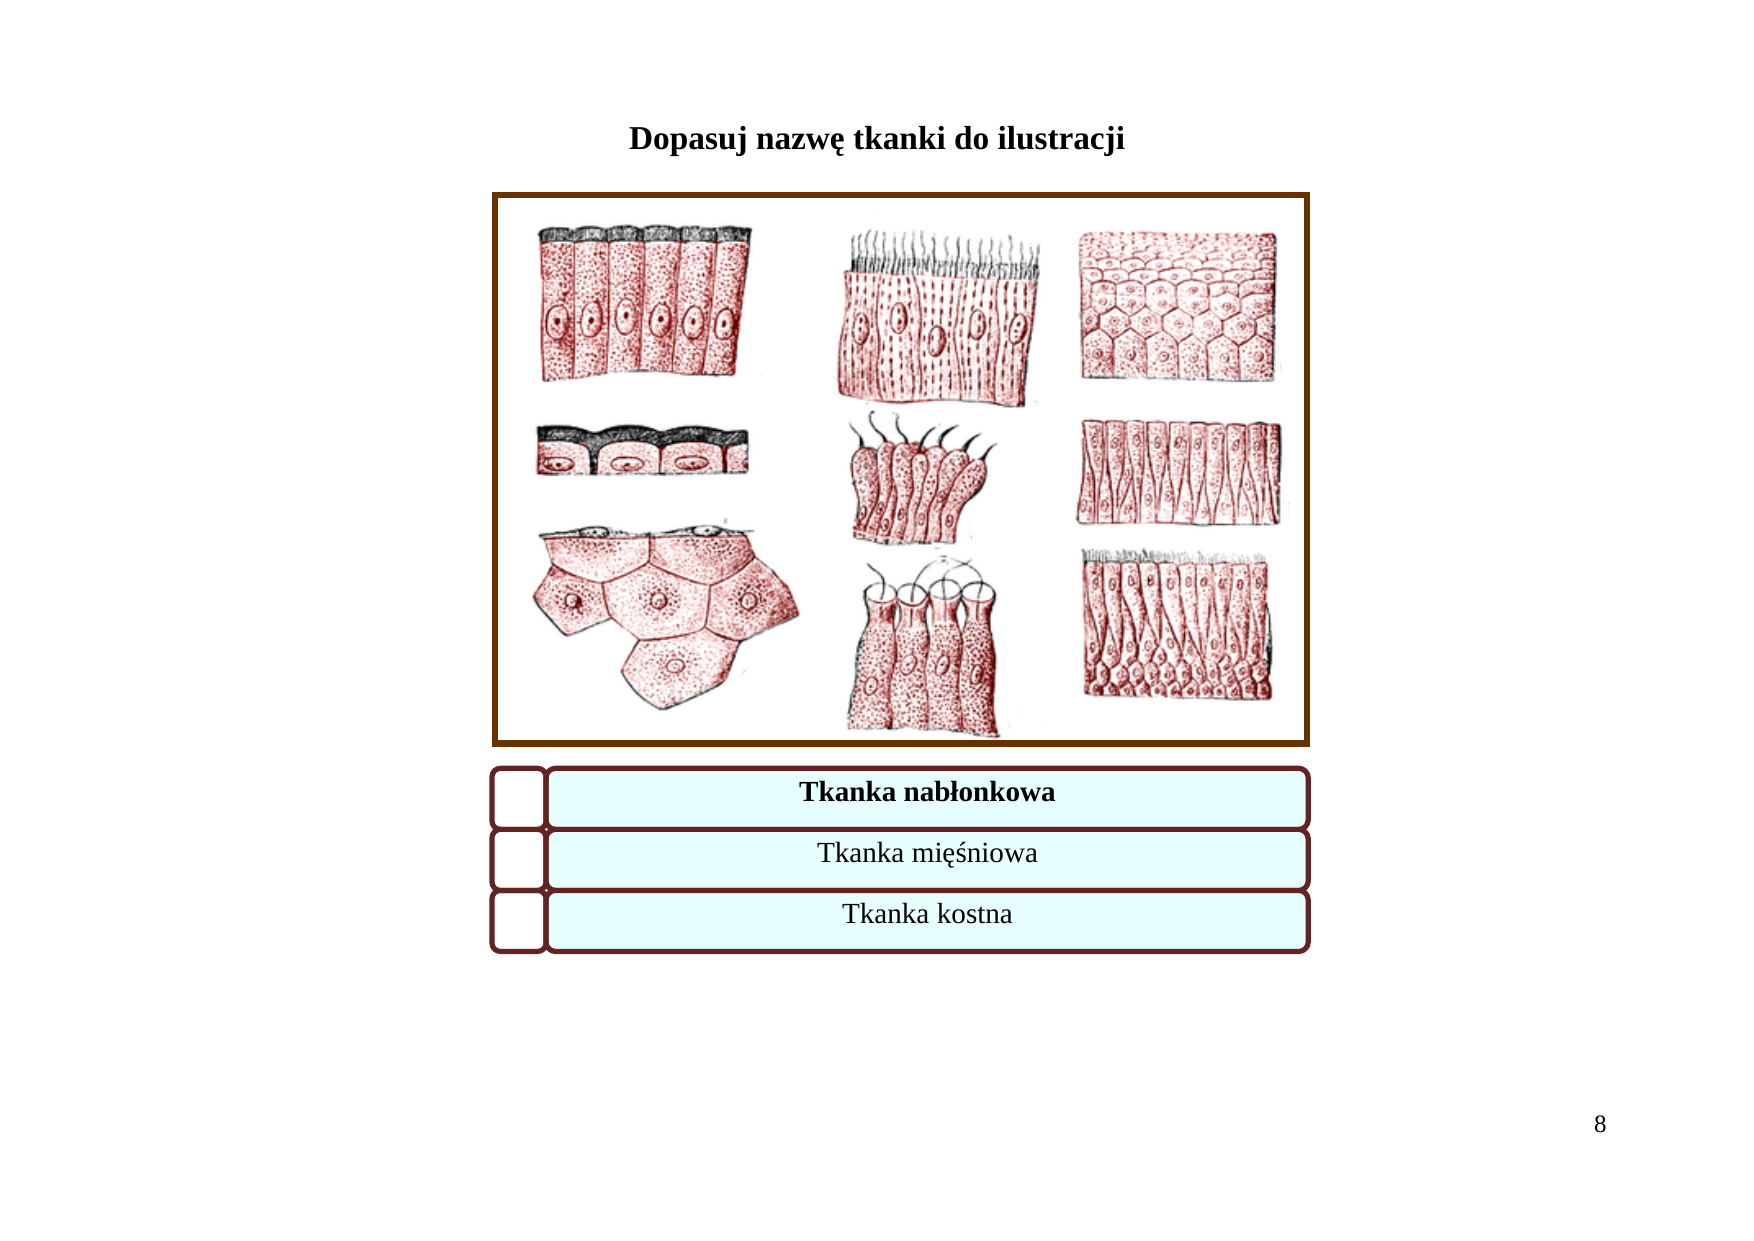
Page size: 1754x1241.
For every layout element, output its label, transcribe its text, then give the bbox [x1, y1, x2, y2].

text Dopasuj nazwę tkanki do ilustracji [148, 118, 1606, 156]
picture [498, 198, 1304, 740]
